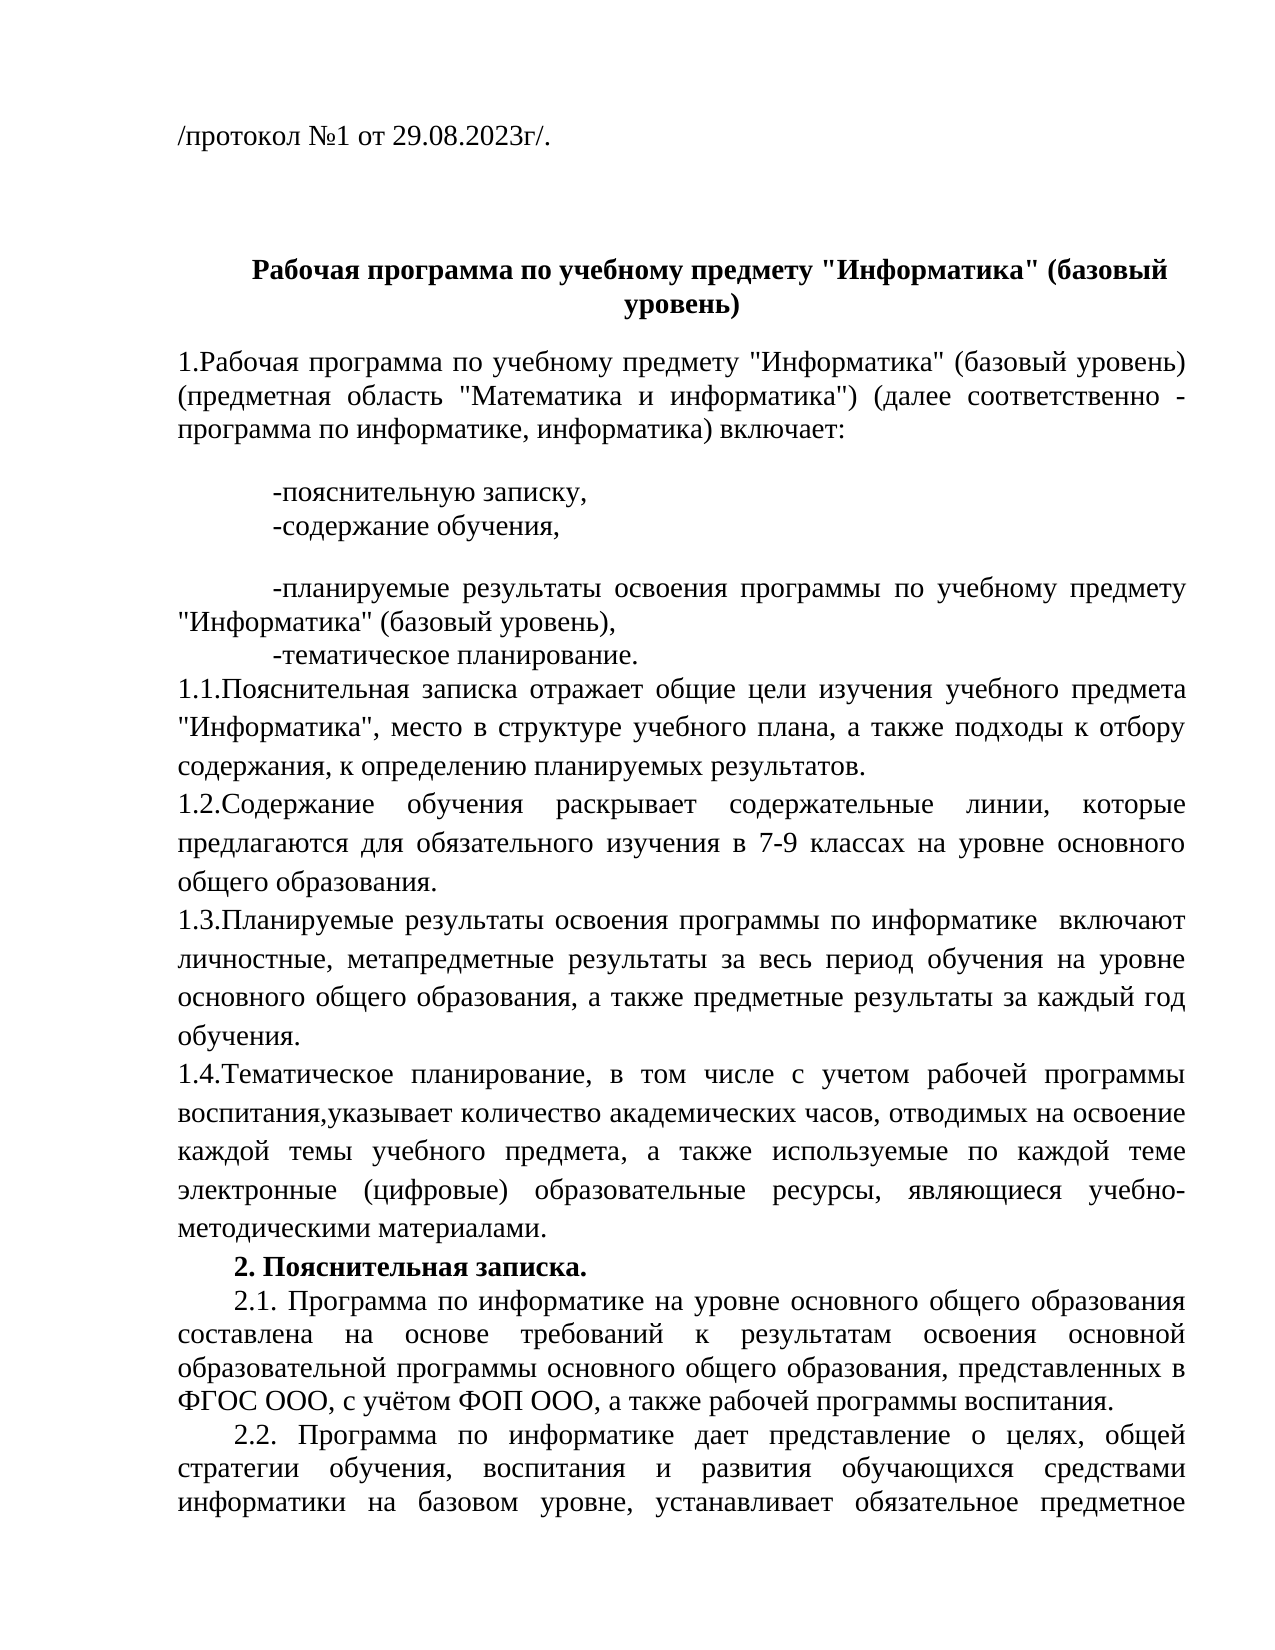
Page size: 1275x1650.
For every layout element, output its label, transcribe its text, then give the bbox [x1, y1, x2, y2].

text 1.3.Планируемые результаты освоения программы по информатике включают личностные, метапредметные результаты за весь период обучения на уровне основного общего образования, а также предметные результаты за каждый год обучения. [177, 902, 1186, 1051]
text Рабочая программа по учебному предмету "Информатика" (базовый уровень) [177, 252, 1186, 319]
text 2. Пояснительная записка. [177, 1249, 1186, 1283]
list -пояснительную записку, [272, 474, 1186, 508]
text 1.1.Пояснительная записка отражает общие цели изучения учебного предмета "Информатика", место в структуре учебного плана, а также подходы к отбору содержания, к определению планируемых результатов. [177, 671, 1186, 782]
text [177, 1417, 1186, 1517]
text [177, 118, 1186, 152]
text 1.2.Содержание обучения раскрывает содержательные линии, которые предлагаются для обязательного изучения в 7-9 классах на уровне основного общего образования. [177, 787, 1186, 897]
text 1.4.Тематическое планирование, в том числе с учетом рабочей программы воспитания,указывает количество академических часов, отводимых на освоение каждой темы учебного предмета, а также используемые по каждой теме электронные (цифровые) образовательные ресурсы, являющиеся учебно-методическими материалами. [177, 1056, 1186, 1244]
text -планируемые результаты освоения программы по учебному предмету "Информатика" (базовый уровень), [177, 570, 1186, 637]
list -содержание обучения, [272, 508, 1186, 541]
text -тематическое планирование. [199, 637, 1186, 671]
text 2.1. Программа по информатике на уровне основного общего образования составлена на основе требований к результатам освоения основной образовательной программы основного общего образования, представленных в ФГОС ООО, с учётом ФОП ООО, а также рабочей программы воспитания. [177, 1283, 1186, 1417]
text 1.Рабочая программа по учебному предмету "Информатика" (базовый уровень) (предметная область "Математика и информатика") (далее соответственно - программа по информатике, информатика) включает: [177, 344, 1186, 445]
